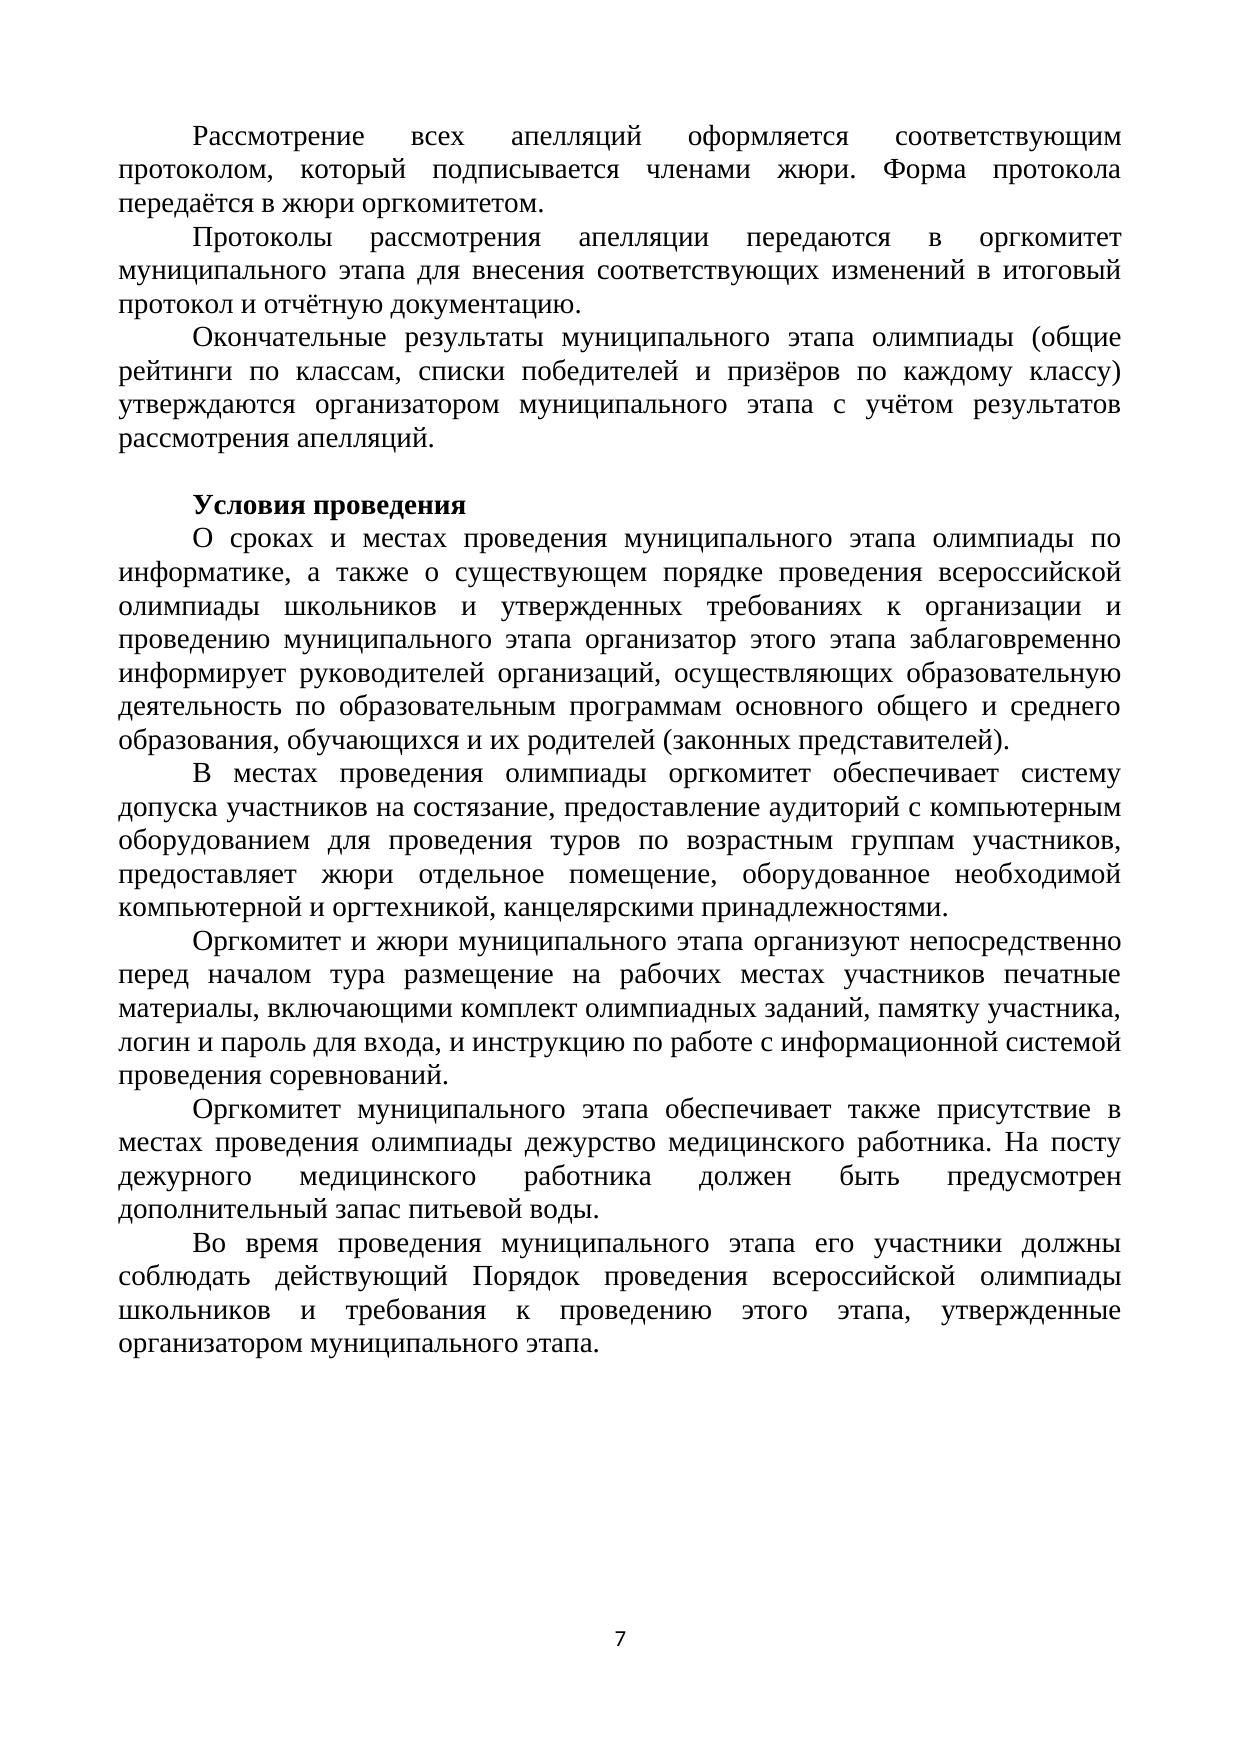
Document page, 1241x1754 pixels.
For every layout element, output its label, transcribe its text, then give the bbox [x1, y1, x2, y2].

text Оргкомитет муниципального этапа обеспечивает также присутствие в местах проведения олимпиады дежурство медицинского работника. На посту дежурного медицинского работника должен быть предусмотрен дополнительный запас питьевой воды. [118, 1091, 1122, 1225]
text Во время проведения муниципального этапа его участники должны соблюдать действующий Порядок проведения всероссийской олимпиады школьников и требования к проведению этого этапа, утвержденные организатором муниципального этапа. [118, 1225, 1122, 1359]
text Окончательные результаты муниципального этапа олимпиады (общие рейтинги по классам, списки победителей и призёров по каждому классу) утверждаются организатором муниципального этапа с учётом результатов рассмотрения апелляций. [118, 319, 1122, 453]
text Рассмотрение всех апелляций оформляется соответствующим протоколом, который подписывается членами жюри. Форма протокола передаётся в жюри оргкомитетом. [118, 118, 1122, 219]
text Протоколы рассмотрения апелляции передаются в оргкомитет муниципального этапа для внесения соответствующих изменений в итоговый протокол и отчётную документацию. [118, 219, 1122, 319]
text О сроках и местах проведения муниципального этапа олимпиады по информатике, а также о существующем порядке проведения всероссийской олимпиады школьников и утвержденных требованиях к организации и проведению муниципального этапа организатор этого этапа заблаговременно информирует руководителей организаций, осуществляющих образовательную деятельность по образовательным программам основного общего и среднего образования, обучающихся и их родителей (законных представителей). [118, 521, 1122, 755]
text В местах проведения олимпиады оргкомитет обеспечивает систему допуска участников на состязание, предоставление аудиторий с компьютерным оборудованием для проведения туров по возрастным группам участников, предоставляет жюри отдельное помещение, оборудованное необходимой компьютерной и оргтехникой, канцелярскими принадлежностями. [118, 755, 1122, 923]
text Условия проведения [118, 487, 1122, 521]
text Оргкомитет и жюри муниципального этапа организуют непосредственно перед началом тура размещение на рабочих местах участников печатные материалы, включающими комплект олимпиадных заданий, памятку участника, логин и пароль для входа, и инструкцию по работе с информационной системой проведения соревнований. [118, 923, 1122, 1091]
